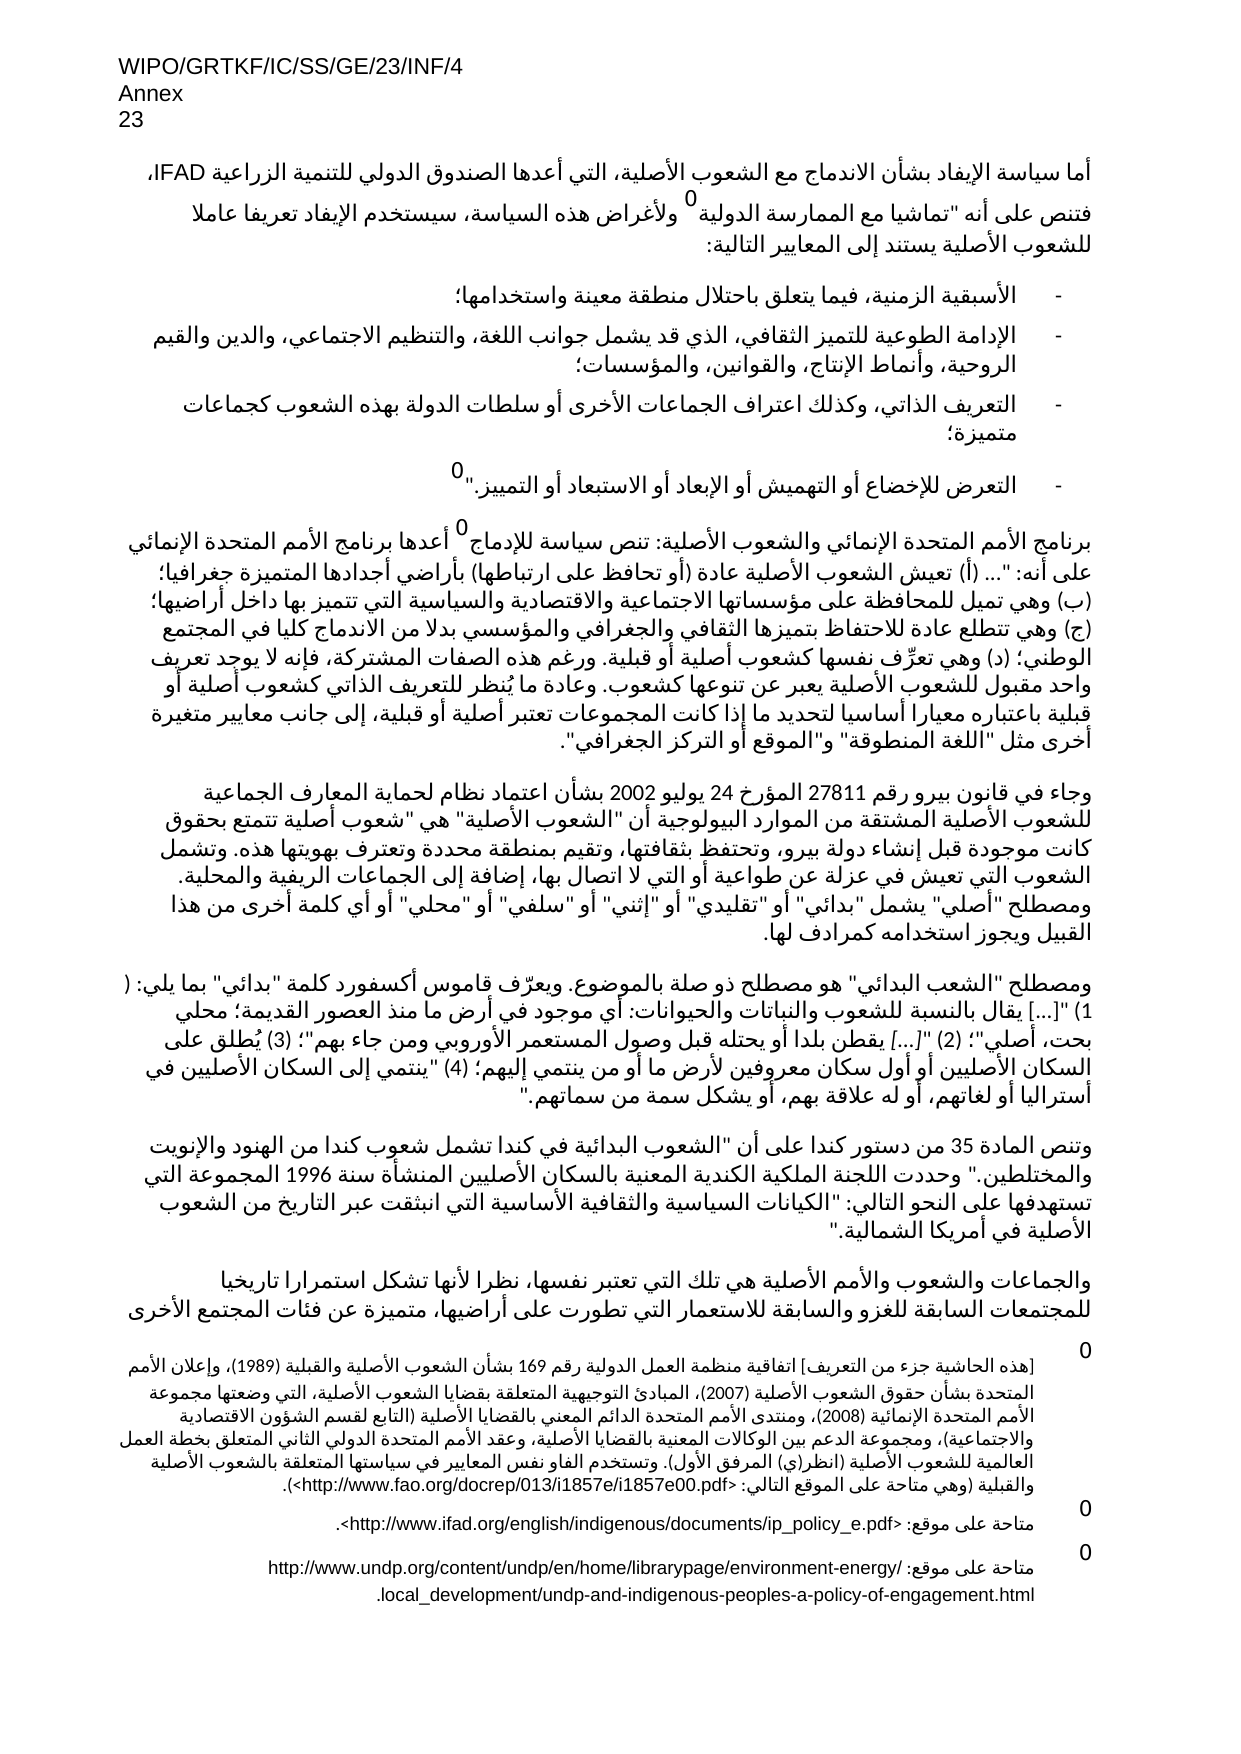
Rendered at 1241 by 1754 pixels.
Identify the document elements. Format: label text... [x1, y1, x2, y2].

list التعريف الذاتي، وكذلك اعتراف الجماعات الأخرى أو سلطات الدولة بهذه الشعوب كجماعات متميزة؛ [118, 390, 1055, 446]
text أما سياسة الإيفاد بشأن الاندماج مع الشعوب الأصلية، التي أعدها الصندوق الدولي للتنمية الزراعية IFAD، فتنص على أنه "تماشيا مع الممارسة الدولية ولأغراض هذه السياسة، سيستخدم الإيفاد تعريفا عاملا للشعوب الأصلية يستند إلى المعايير التالية: [118, 158, 1092, 258]
text ومصطلح "الشعب البدائي" هو مصطلح ذو صلة بالموضوع. ويعرّف قاموس أكسفورد كلمة "بدائي" بما يلي: (1) "[...] يقال بالنسبة للشعوب والنباتات والحيوانات: أي موجود في أرض ما منذ العصور القديمة؛ محلي بحت، أصلي"؛ (2) "[...] يقطن بلدا أو يحتله قبل وصول المستعمر الأوروبي ومن جاء بهم"؛ (3) يُطلق على السكان الأصليين أو أول سكان معروفين لأرض ما أو من ينتمي إليهم؛ (4) "ينتمي إلى السكان الأصليين في أستراليا أو لغاتهم، أو له علاقة بهم، أو يشكل سمة من سماتهم." [118, 969, 1092, 1109]
text وجاء في قانون بيرو رقم 27811 المؤرخ 24 يوليو 2002 بشأن اعتماد نظام لحماية المعارف الجماعية للشعوب الأصلية المشتقة من الموارد البيولوجية أن "الشعوب الأصلية" هي "شعوب أصلية تتمتع بحقوق كانت موجودة قبل إنشاء دولة بيرو، وتحتفظ بثقافتها، وتقيم بمنطقة محددة وتعترف بهويتها هذه. وتشمل الشعوب التي تعيش في عزلة عن طواعية أو التي لا اتصال بها، إضافة إلى الجماعات الريفية والمحلية. ومصطلح "أصلي" يشمل "بدائي" أو "تقليدي" أو "إثني" أو "سلفي" أو "محلي" أو أي كلمة أخرى من هذا القبيل ويجوز استخدامه كمرادف لها. [118, 778, 1092, 946]
list الإدامة الطوعية للتميز الثقافي، الذي قد يشمل جوانب اللغة، والتنظيم الاجتماعي، والدين والقيم الروحية، وأنماط الإنتاج، والقوانين، والمؤسسات؛ [118, 322, 1055, 378]
list الأسبقية الزمنية، فيما يتعلق باحتلال منطقة معينة واستخدامها؛ [118, 281, 1055, 309]
text برنامج الأمم المتحدة الإنمائي والشعوب الأصلية: تنص سياسة للإدماج أعدها برنامج الأمم المتحدة الإنمائي على أنه: "... (أ) تعيش الشعوب الأصلية عادة (أو تحافظ على ارتباطها) بأراضي أجدادها المتميزة جغرافيا؛ (ب) وهي تميل للمحافظة على مؤسساتها الاجتماعية والاقتصادية والسياسية التي تتميز بها داخل أراضيها؛ (ج) وهي تتطلع عادة للاحتفاظ بتميزها الثقافي والجغرافي والمؤسسي بدلا من الاندماج كليا في المجتمع الوطني؛ (د) وهي تعرِّف نفسها كشعوب أصلية أو قبلية. ورغم هذه الصفات المشتركة، فإنه لا يوجد تعريف واحد مقبول للشعوب الأصلية يعبر عن تنوعها كشعوب. وعادة ما يُنظر للتعريف الذاتي كشعوب أصلية أو قبلية باعتباره معيارا أساسيا لتحديد ما إذا كانت المجموعات تعتبر أصلية أو قبلية، إلى جانب معايير متغيرة أخرى مثل "اللغة المنطوقة" و"الموقع أو التركز الجغرافي". [118, 515, 1092, 755]
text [118, 1267, 1092, 1323]
text وتنص المادة 35 من دستور كندا على أن "الشعوب البدائية في كندا تشمل شعوب كندا من الهنود والإنويت والمختلطين." وحددت اللجنة الملكية الكندية المعنية بالسكان الأصليين المنشأة سنة 1996 المجموعة التي تستهدفها على النحو التالي: "الكيانات السياسية والثقافية الأساسية التي انبثقت عبر التاريخ من الشعوب الأصلية في أمريكا الشمالية." [118, 1132, 1092, 1244]
list التعرض للإخضاع أو التهميش أو الإبعاد أو الاستبعاد أو التمييز." [118, 459, 1055, 502]
